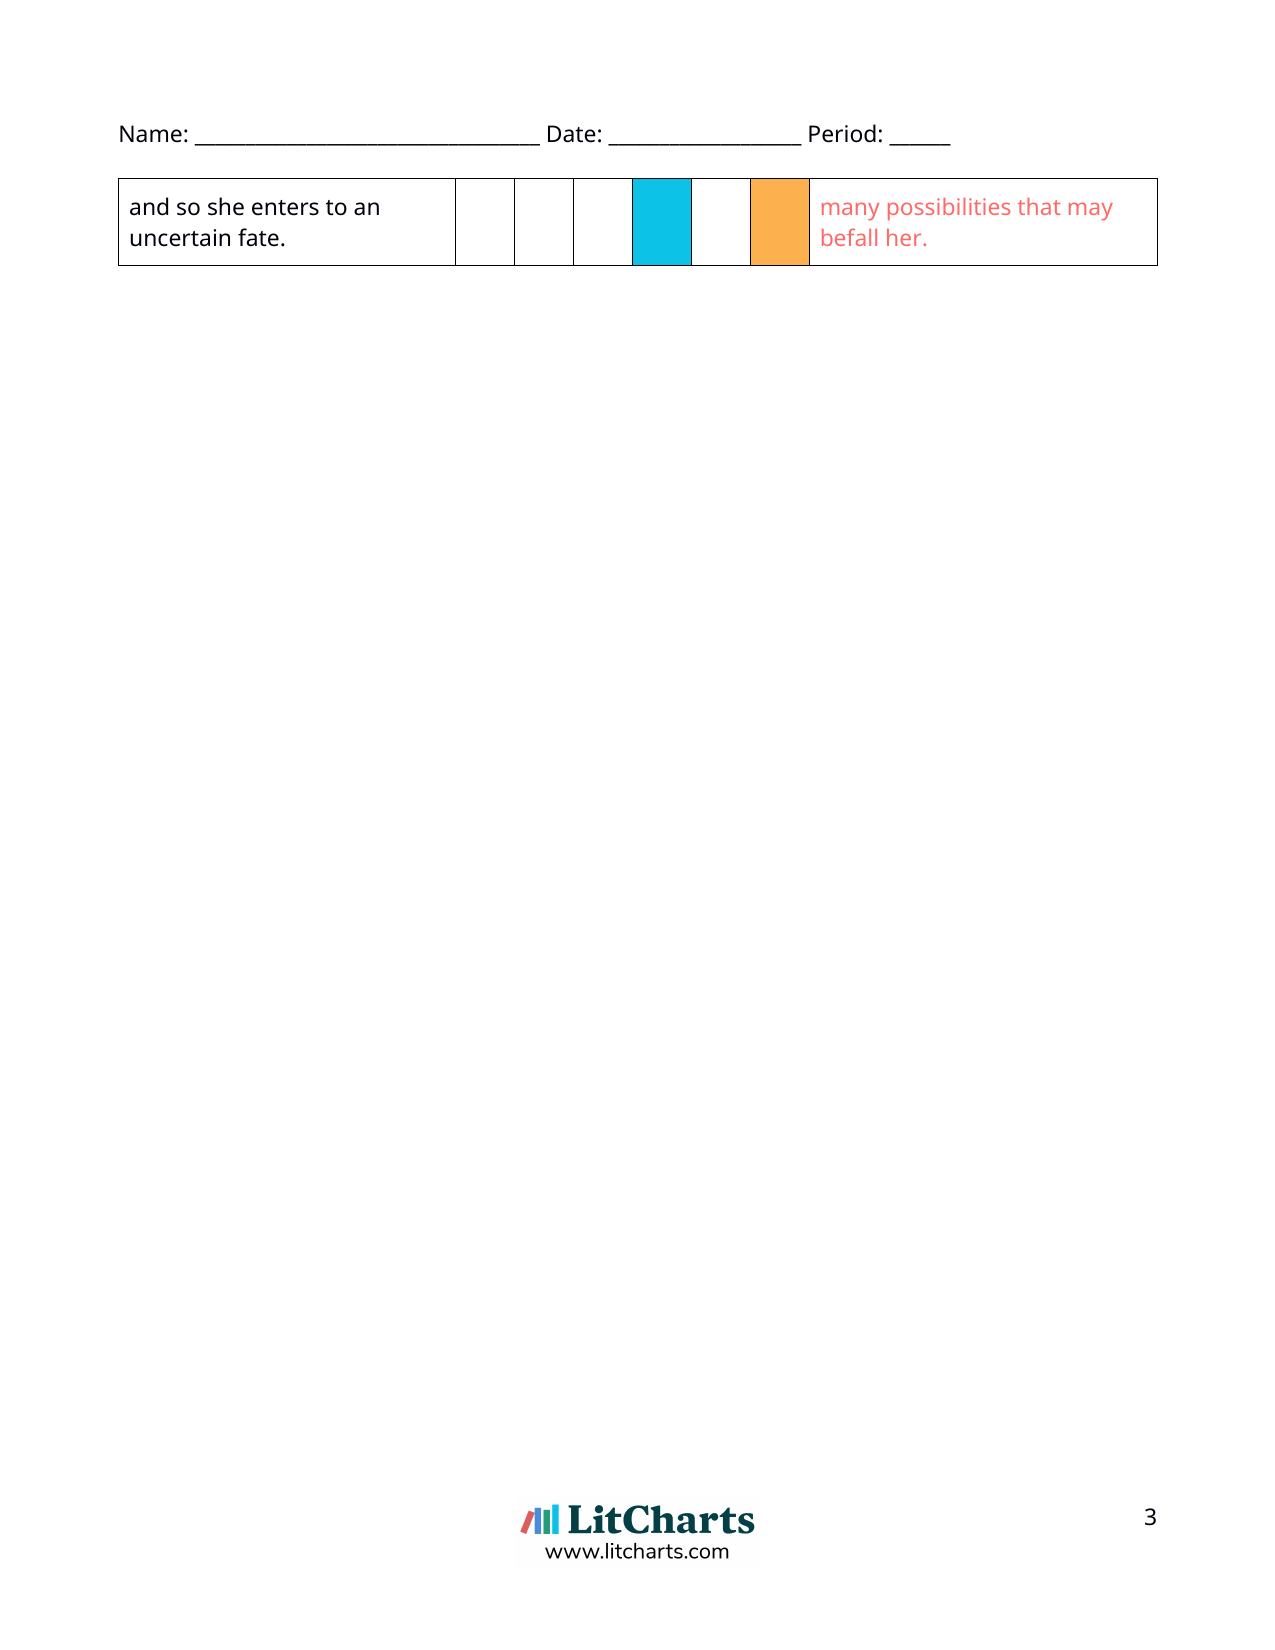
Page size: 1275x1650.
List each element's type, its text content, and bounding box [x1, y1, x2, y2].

table_cell 1 [456, 179, 514, 265]
picture [514, 1498, 761, 1567]
table_cell 3 [574, 179, 632, 265]
table_cell 5 [692, 179, 750, 265]
table_cell The two Eyes help Offred get into the van. She knows she can’t do anything else, and so she enters to an uncertain fate. [119, 179, 455, 265]
table_cell 2 [515, 179, 573, 265]
table_cell 6 [751, 179, 809, 265]
table_cell The cliffhanger ending means that the readers must behave like Offred and imagine the many possibilities that may befall her. [810, 179, 1157, 265]
table_cell 4 [633, 179, 691, 265]
